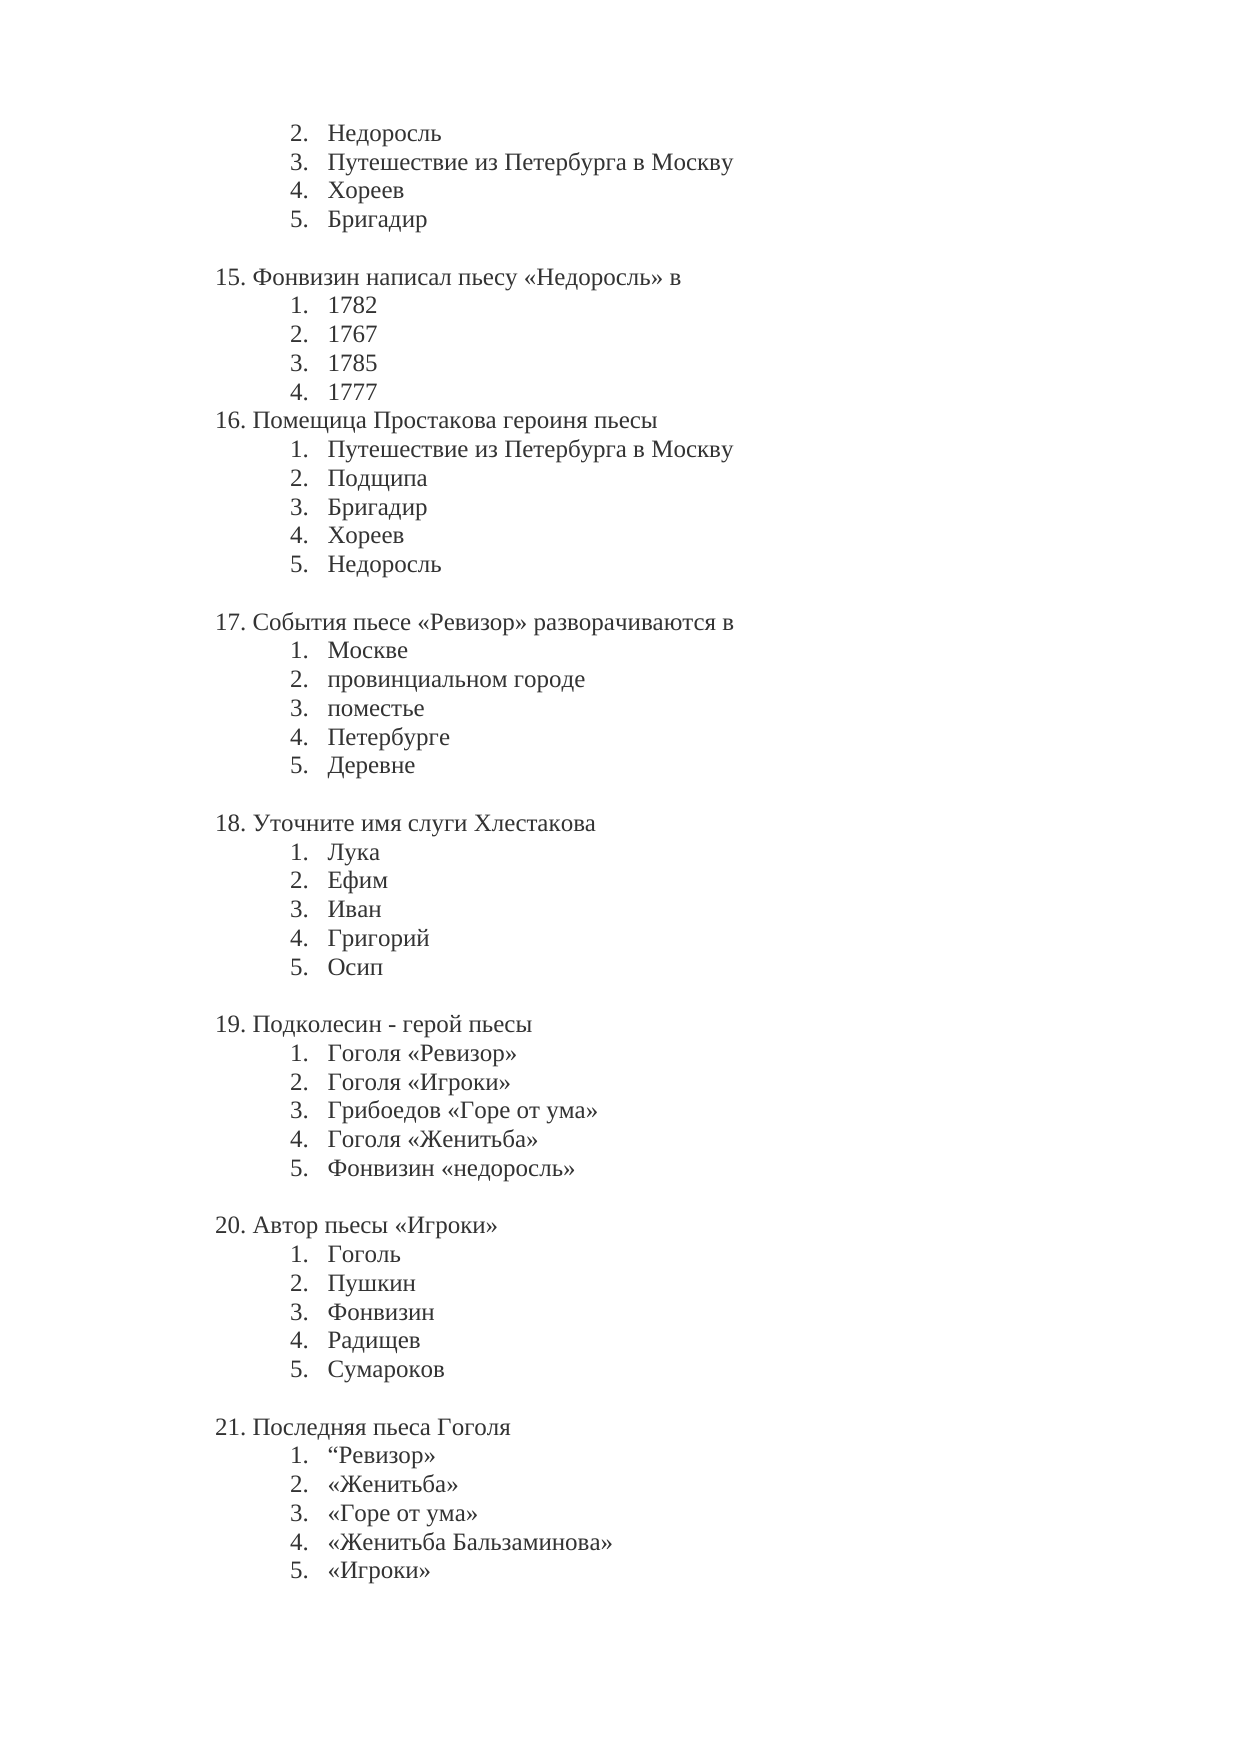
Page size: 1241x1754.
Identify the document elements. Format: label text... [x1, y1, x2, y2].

list Гоголя «Женитьба» [290, 1124, 1152, 1153]
list Помещица Простакова героиня пьесы [215, 406, 1152, 434]
list «Женитьба Бальзаминова» [290, 1527, 1152, 1556]
list «Горе от ума» [290, 1498, 1152, 1527]
list Москве [290, 636, 1152, 664]
list Осип [290, 952, 1152, 981]
list Хореев [290, 176, 1152, 204]
list Недоросль [290, 549, 1152, 578]
list провинциальном городе [290, 664, 1152, 693]
list Бригадир [290, 492, 1152, 521]
list “Ревизор» [290, 1441, 1152, 1469]
list Петербурге [290, 722, 1152, 751]
list Подколесин - герой пьесы [215, 1009, 1152, 1038]
list 1777 [290, 377, 1152, 406]
list Фонвизин [290, 1297, 1152, 1326]
list Грибоедов «Горе от ума» [290, 1096, 1152, 1124]
list Хореев [290, 521, 1152, 549]
list Деревне [290, 751, 1152, 779]
list Иван [290, 894, 1152, 923]
list Недоросль [290, 118, 1152, 147]
list Пушкин [290, 1268, 1152, 1297]
list «Игроки» [290, 1556, 1152, 1584]
list События пьесе «Ревизор» разворачиваются в [215, 607, 1152, 636]
list Подщипа [290, 463, 1152, 492]
list Гоголя «Ревизор» [290, 1038, 1152, 1067]
list «Женитьба» [290, 1469, 1152, 1498]
list Путешествие из Петербурга в Москву [290, 434, 1152, 463]
list Автор пьесы «Игроки» [215, 1211, 1152, 1239]
list Ефим [290, 866, 1152, 894]
list Гоголь [290, 1239, 1152, 1268]
list поместье [290, 693, 1152, 722]
list Уточните имя слуги Хлестакова [215, 808, 1152, 837]
list 1767 [290, 319, 1152, 348]
list Фонвизин написал пьесу «Недоросль» в [215, 262, 1152, 291]
list Григорий [290, 923, 1152, 952]
list Сумароков [290, 1354, 1152, 1383]
list Гоголя «Игроки» [290, 1067, 1152, 1096]
list 1782 [290, 291, 1152, 319]
list 1785 [290, 348, 1152, 377]
list Бригадир [290, 204, 1152, 233]
list Радищев [290, 1326, 1152, 1354]
list Последняя пьеса Гоголя [215, 1412, 1152, 1441]
list Лука [290, 837, 1152, 866]
list Фонвизин «недоросль» [290, 1153, 1152, 1182]
list Путешествие из Петербурга в Москву [290, 147, 1152, 176]
